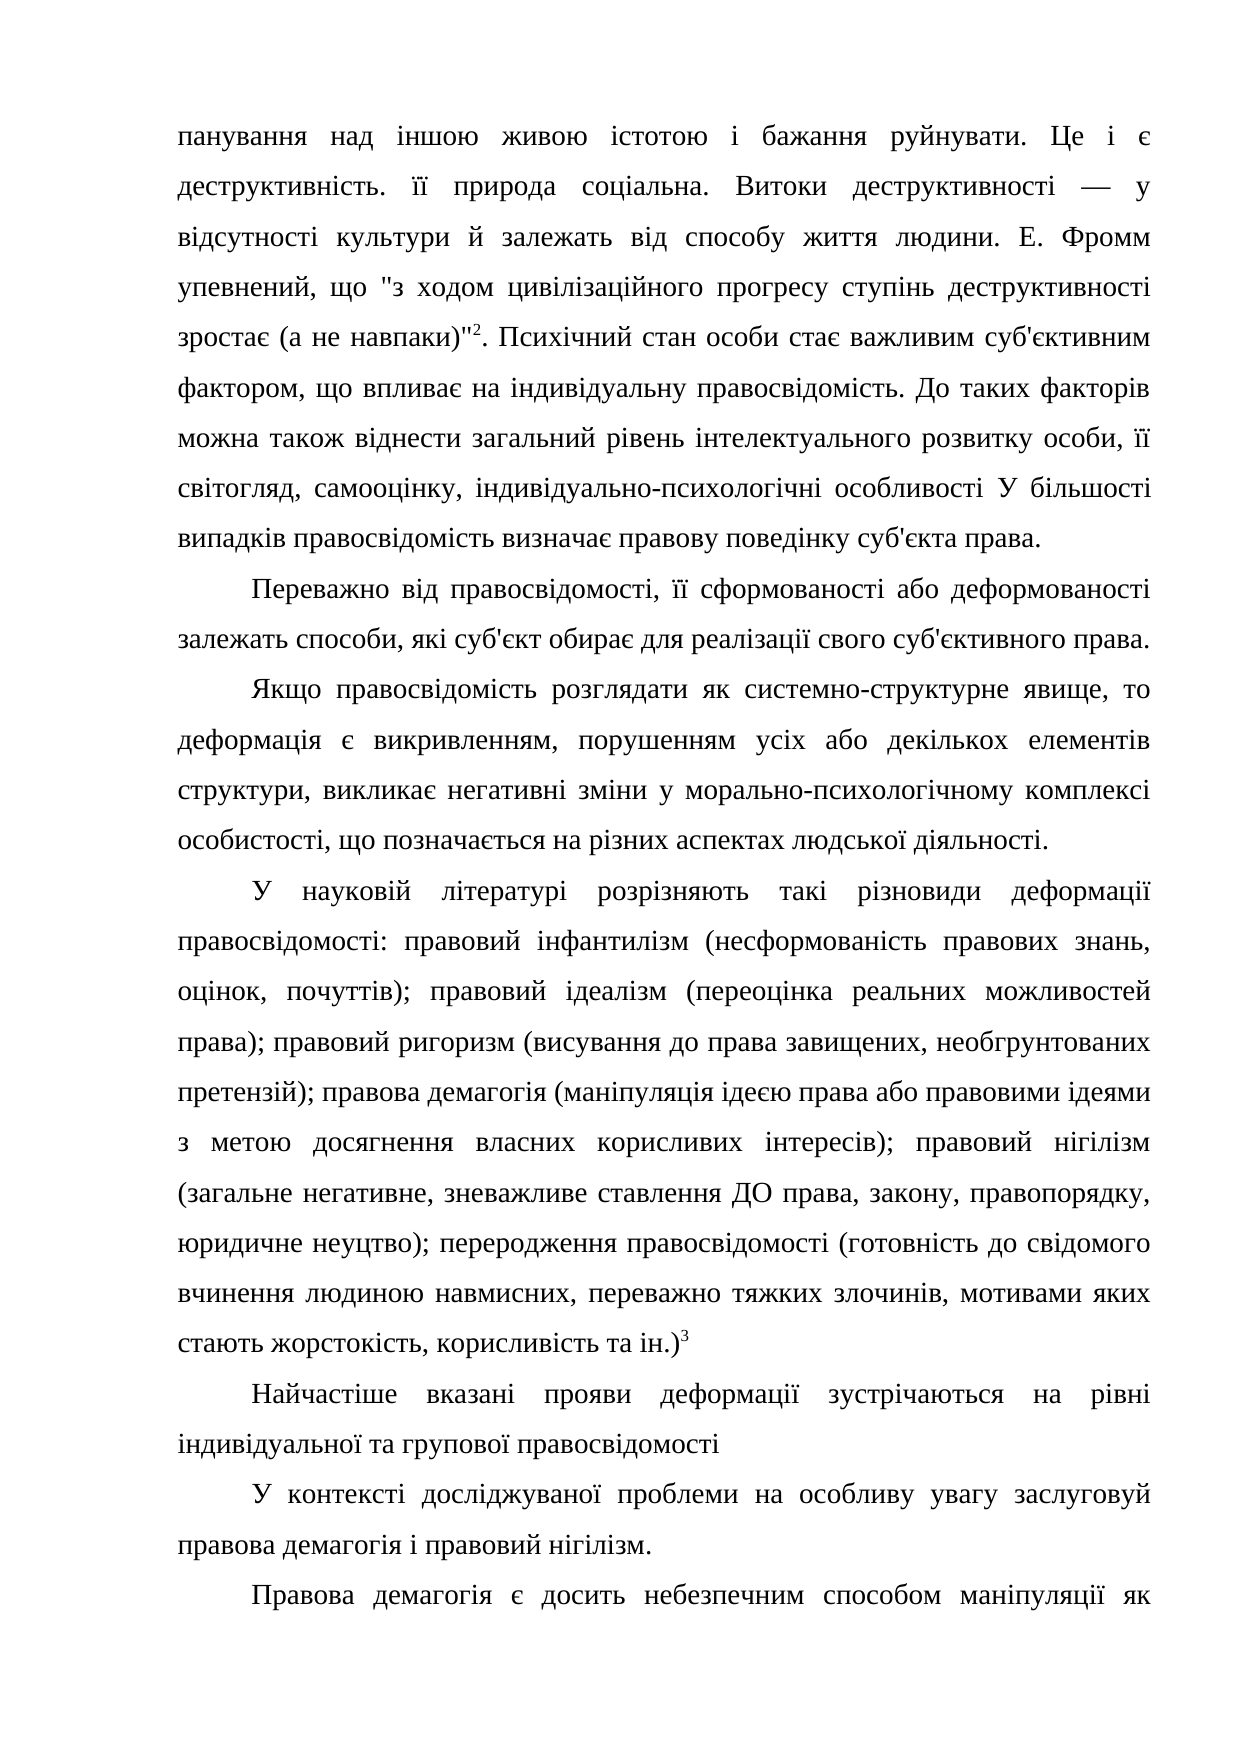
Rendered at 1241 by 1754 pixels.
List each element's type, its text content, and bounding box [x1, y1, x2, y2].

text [177, 118, 1152, 554]
text Якщо правосвідомість розглядати як системно-структурне явище, то деформація є викривленням, порушенням усіх або декількох елементів структури, викликає негативні зміни у морально-психологічному комплексі особистості, що позначається на різних аспектах людської діяльності. [177, 672, 1152, 856]
text У науковій літературі розрізняють такі різновиди деформації правосвідомості: правовий інфантилізм (несформованість правових знань, оцінок, почуттів); правовий ідеалізм (переоцінка реальних можливостей права); правовий ригоризм (висування до права завищених, необгрунтованих претензій); правова демагогія (маніпуляція ідеєю права або правовими ідеями з метою досягнення власних корисливих інтересів); правовий нігілізм (загальне негативне, зневажливе ставлення ДО права, закону, правопорядку, юридичне неуцтво); переродження правосвідомості (готовність до свідомого вчинення людиною навмисних, переважно тяжких злочинів, мотивами яких стають жорстокість, корисливість та ін.)3 [177, 873, 1152, 1359]
text Найчастіше вказані прояви деформації зустрічаються на рівні індивідуальної та групової правосвідомості [177, 1376, 1152, 1460]
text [177, 1577, 1152, 1611]
text У контексті досліджуваної проблеми на особливу увагу заслуговуй правова демагогія і правовий нігілізм. [177, 1477, 1152, 1560]
text Переважно від правосвідомості, її сформованості або деформованості залежать способи, які суб'єкт обирає для реалізації свого суб'єктивного права. [177, 571, 1152, 655]
